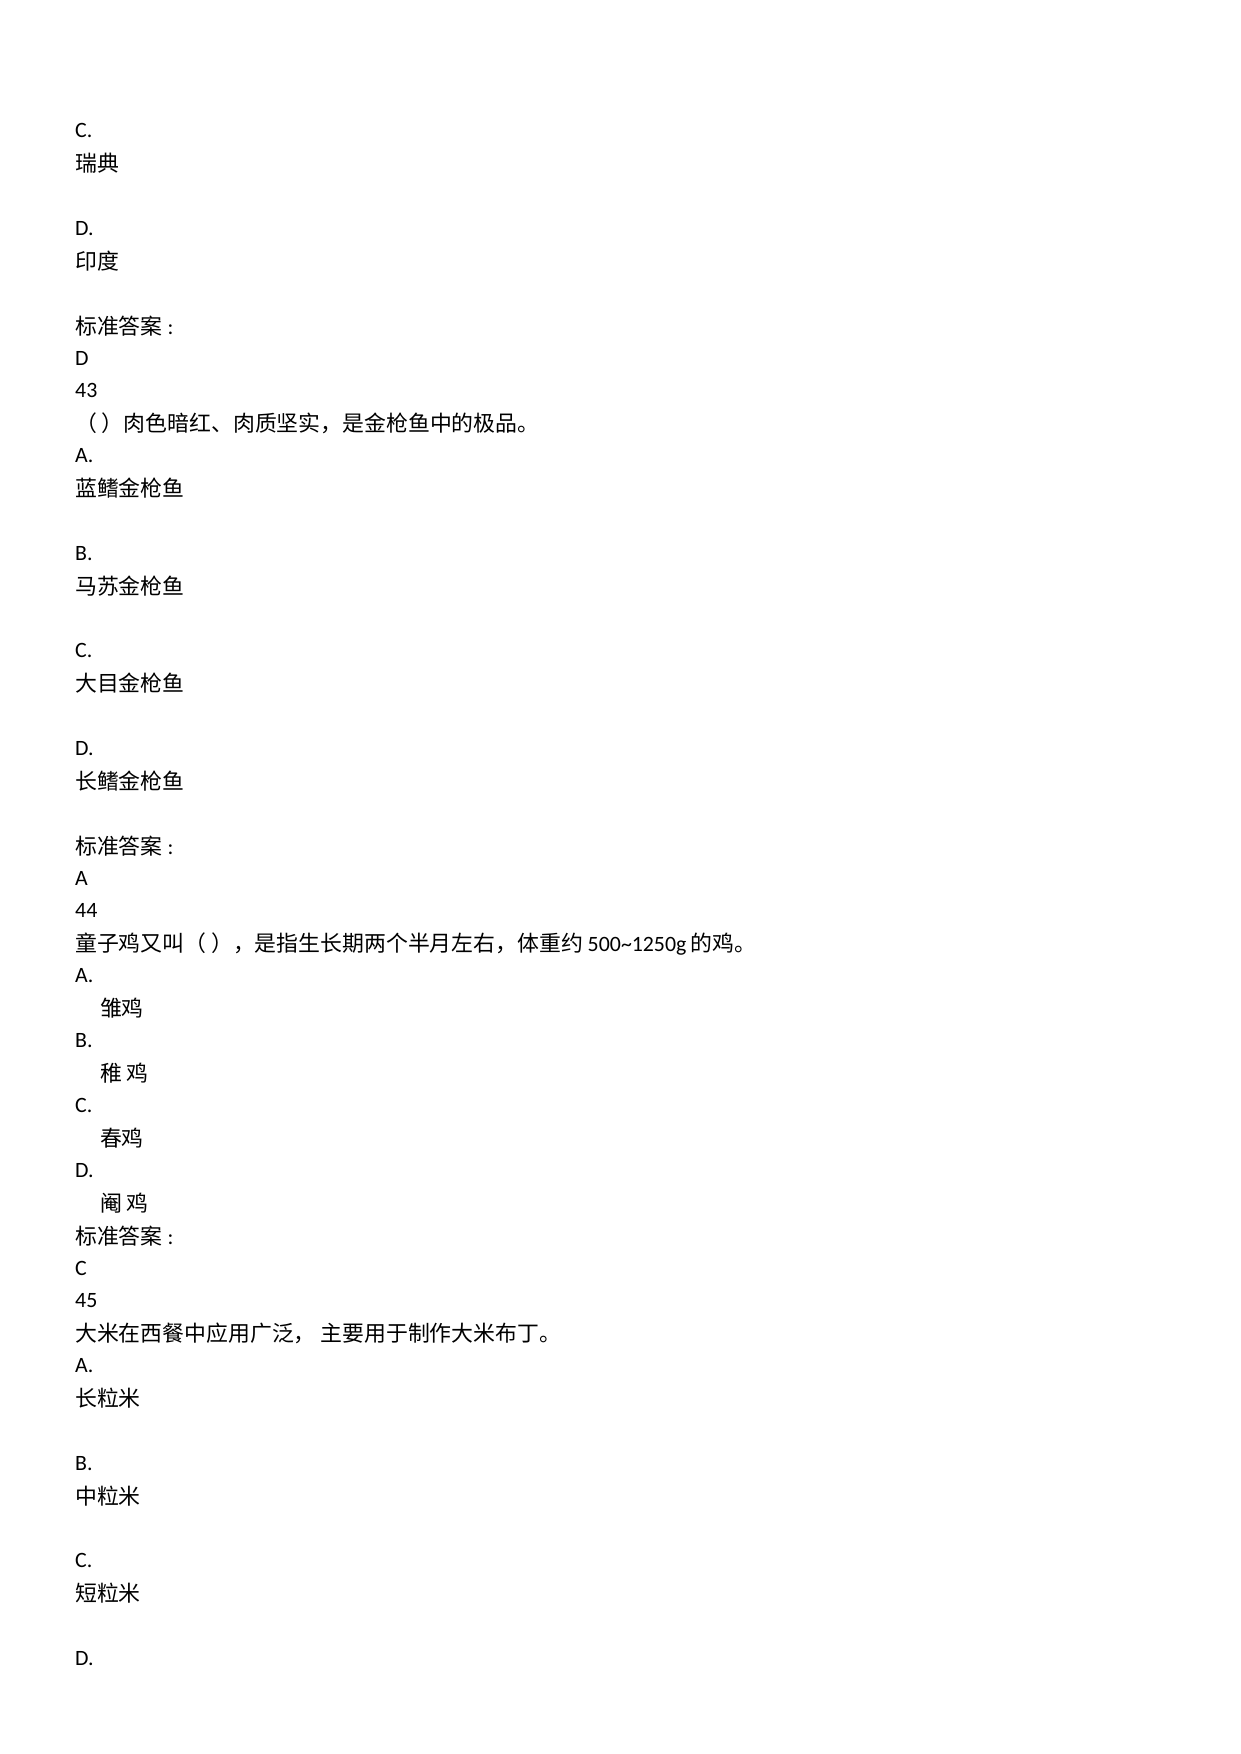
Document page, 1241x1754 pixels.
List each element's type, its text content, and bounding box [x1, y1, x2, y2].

text C. [75, 1088, 1165, 1121]
text B. [75, 1446, 1165, 1478]
text 瑞典 [75, 146, 1165, 178]
text 童子鸡又叫（ ），是指生长期两个半月左右，体重约500~1250g的鸡。 [75, 926, 1165, 958]
text D [75, 341, 1165, 373]
text D. [75, 1641, 1165, 1673]
text A [75, 861, 1165, 893]
text C. [75, 633, 1165, 666]
text 春鸡 [75, 1121, 1165, 1153]
text B. [75, 1023, 1165, 1056]
text 长粒米 [75, 1381, 1165, 1413]
text C [75, 1251, 1165, 1283]
text 44 [75, 893, 1165, 926]
text A. [75, 438, 1165, 471]
text D. [75, 1153, 1165, 1186]
text 印度 [75, 243, 1165, 276]
text 长鳍金枪鱼 [75, 763, 1165, 796]
text 短粒米 [75, 1576, 1165, 1608]
text 标准答案 : [75, 1218, 1165, 1251]
text （ ）肉色暗红、肉质坚实，是金枪鱼中的极品。 [75, 406, 1165, 438]
text 稚 鸡 [75, 1056, 1165, 1088]
text 43 [75, 373, 1165, 406]
text 阉 鸡 [75, 1186, 1165, 1218]
text 蓝鳍金枪鱼 [75, 471, 1165, 503]
text B. [75, 536, 1165, 568]
text C. [75, 113, 1165, 146]
text 标准答案 : [75, 828, 1165, 861]
text A. [75, 1348, 1165, 1381]
text A. [75, 958, 1165, 991]
text D. [75, 731, 1165, 763]
text 大目金枪鱼 [75, 666, 1165, 698]
text C. [75, 1543, 1165, 1576]
text 马苏金枪鱼 [75, 568, 1165, 601]
text 标准答案 : [75, 308, 1165, 341]
text 雏鸡 [75, 991, 1165, 1023]
text 大米在西餐中应用广泛， 主要用于制作大米布丁。 [75, 1316, 1165, 1348]
text 45 [75, 1283, 1165, 1316]
text 中粒米 [75, 1478, 1165, 1511]
text D. [75, 211, 1165, 243]
